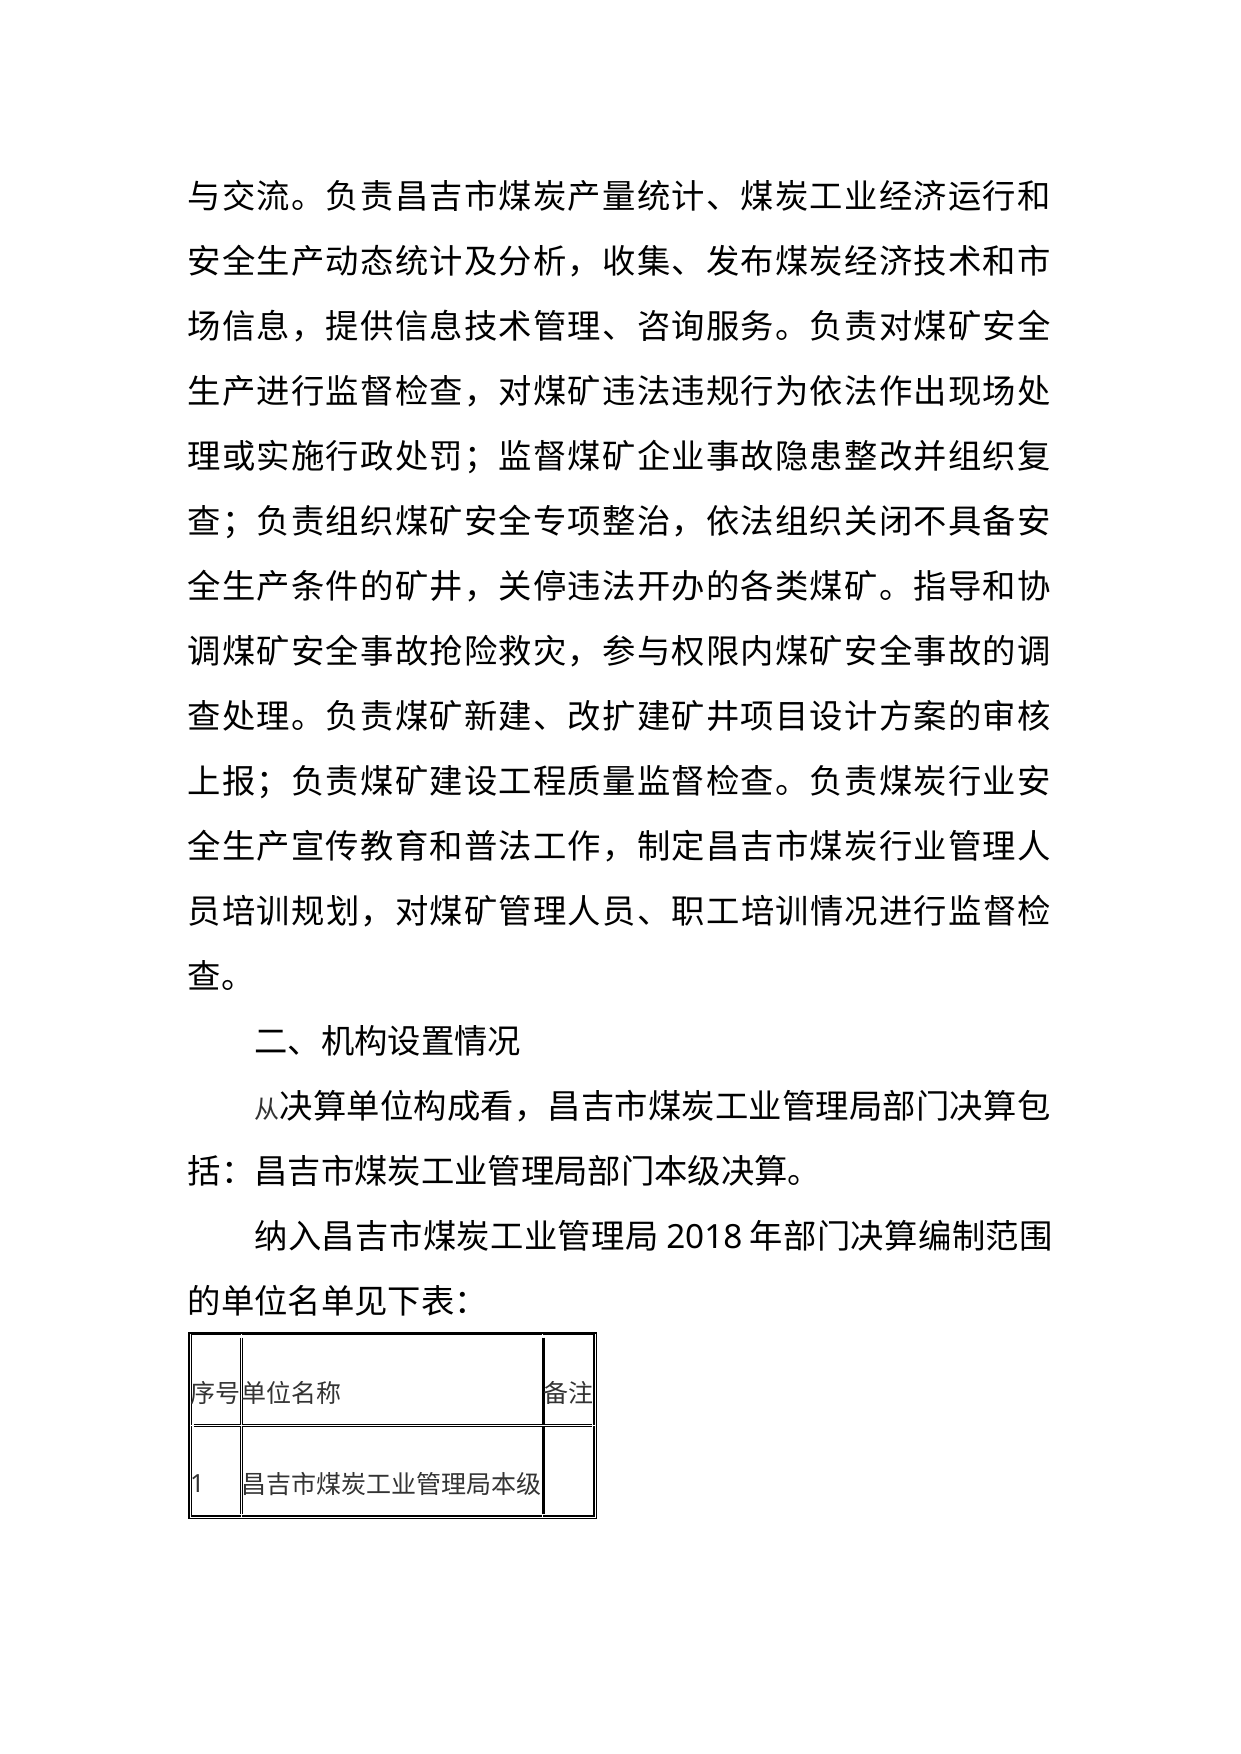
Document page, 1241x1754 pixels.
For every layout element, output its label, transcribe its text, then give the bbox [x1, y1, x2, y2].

table_header 单位名称 [241, 1334, 543, 1424]
table_cell 1 [190, 1424, 241, 1515]
table_cell 昌吉市煤炭工业管理局本级 [241, 1427, 543, 1515]
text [187, 162, 1053, 1007]
table_cell [543, 1424, 595, 1515]
table_header 备注 [543, 1335, 593, 1424]
text 从决算单位构成看，昌吉市煤炭工业管理局部门决算包括：昌吉市煤炭工业管理局部门本级决算。 [187, 1072, 1053, 1202]
text 二、机构设置情况 [187, 1007, 1053, 1072]
text 纳入昌吉市煤炭工业管理局2018年部门决算编制范围的单位名单见下表： [187, 1202, 1053, 1332]
table_header 序号 [192, 1335, 241, 1424]
